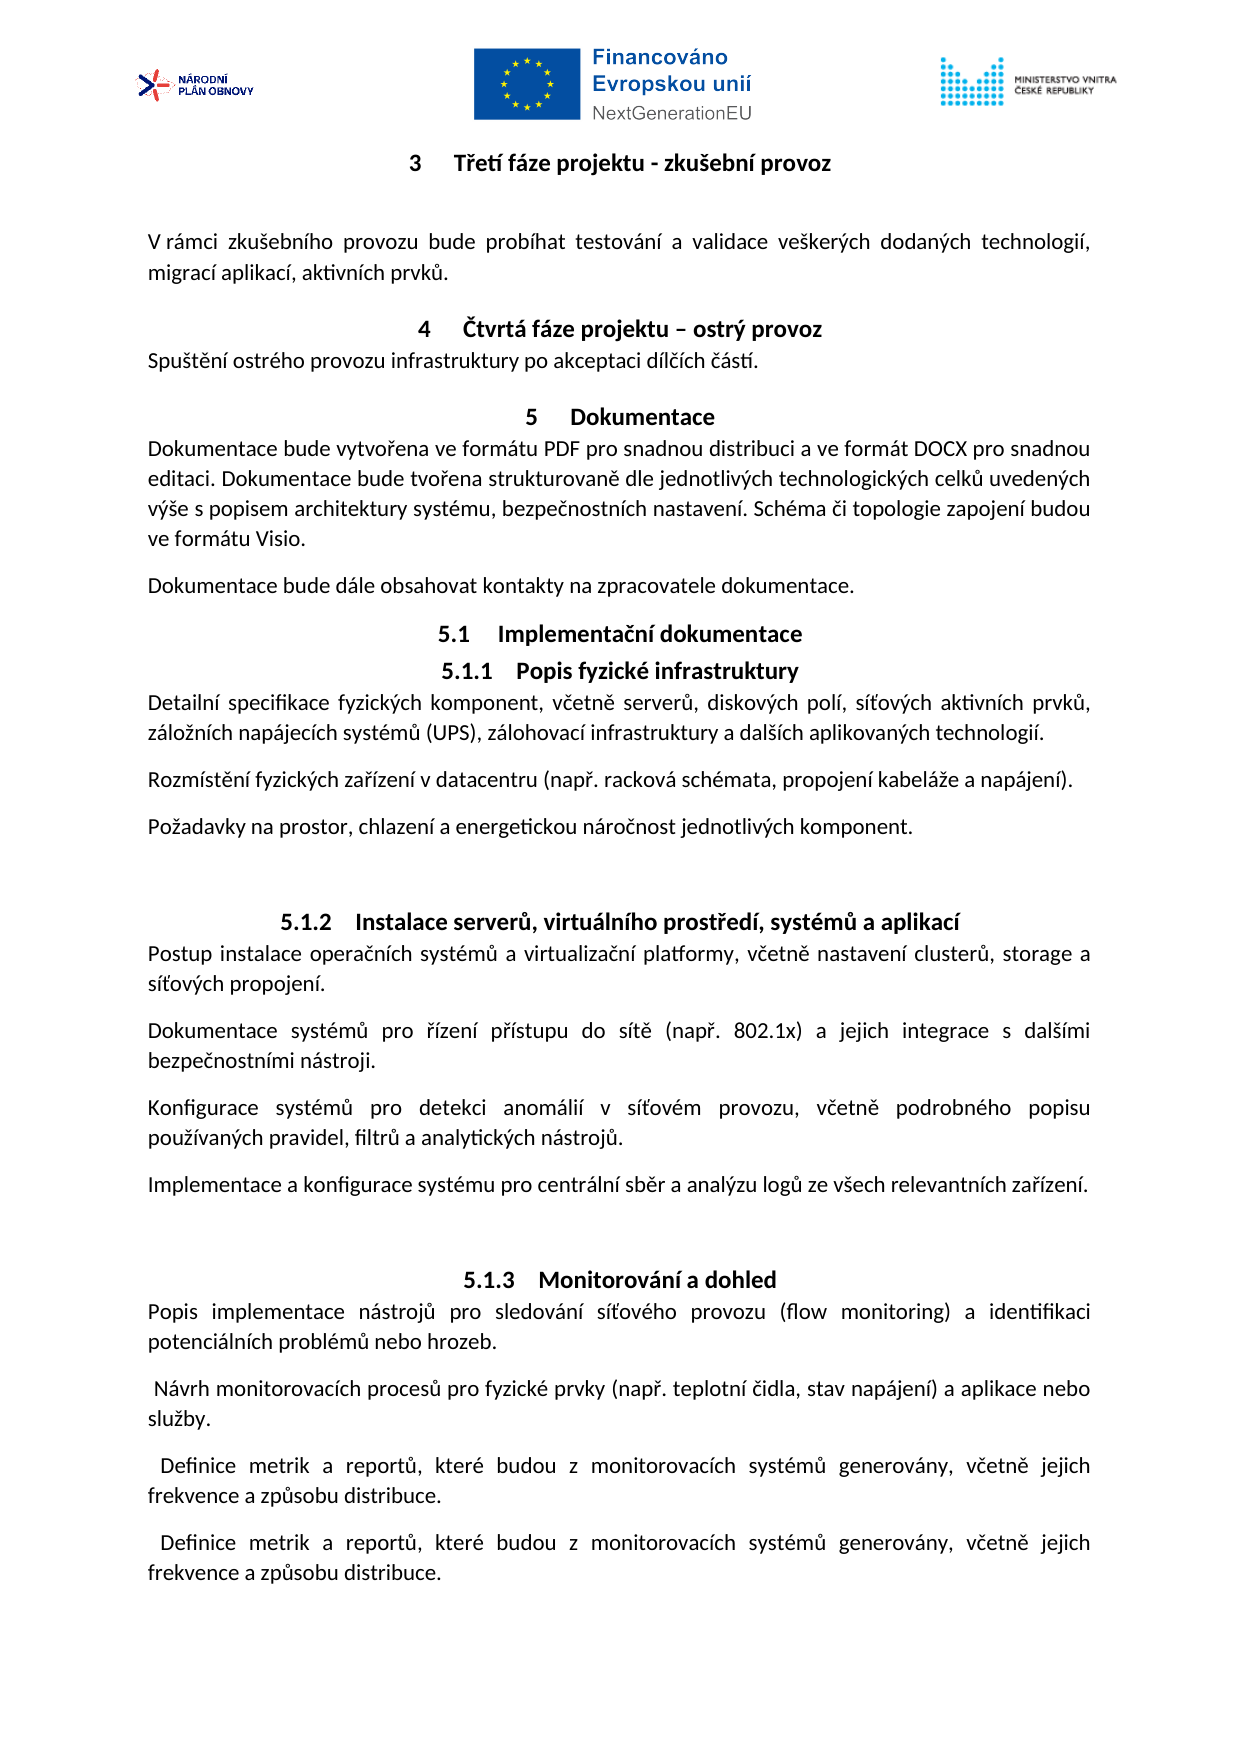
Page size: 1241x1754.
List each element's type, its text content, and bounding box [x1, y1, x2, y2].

picture [914, 25, 1139, 137]
text Definice metrik a reportů, které budou z monitorovacích systémů generovány, včetně jejich frekvence a způsobu distribuce. [148, 1451, 1093, 1509]
text Čtvrtá fáze projektu – ostrý provoz [148, 313, 1093, 343]
text Spuštění ostrého provozu infrastruktury po akceptaci dílčích částí. [148, 346, 1093, 374]
text Detailní specifikace fyzických komponent, včetně serverů, diskových polí, síťových aktivních prvků, záložních napájecích systémů (UPS), zálohovací infrastruktury a dalších aplikovaných technologií. [148, 688, 1093, 746]
text Definice metrik a reportů, které budou z monitorovacích systémů generovány, včetně jejich frekvence a způsobu distribuce. [148, 1528, 1093, 1586]
text Popis implementace nástrojů pro sledování síťového provozu (flow monitoring) a identifikaci potenciálních problémů nebo hrozeb. [148, 1297, 1093, 1355]
text Dokumentace systémů pro řízení přístupu do sítě (např. 802.1x) a jejich integrace s dalšími bezpečnostními nástroji. [148, 1016, 1093, 1074]
text Rozmístění fyzických zařízení v datacentru (např. racková schémata, propojení kabeláže a napájení). [148, 765, 1093, 793]
text Monitorování a dohled [148, 1264, 1093, 1294]
text Postup instalace operačních systémů a virtualizační platformy, včetně nastavení clusterů, storage a síťových propojení. [148, 939, 1093, 997]
text Požadavky na prostor, chlazení a energetickou náročnost jednotlivých komponent. [148, 812, 1093, 840]
text Popis fyzické infrastruktury [148, 655, 1093, 686]
text Dokumentace bude dále obsahovat kontakty na zpracovatele dokumentace. [148, 571, 1093, 599]
picture [102, 33, 286, 137]
text Návrh monitorovacích procesů pro fyzické prvky (např. teplotní čidla, stav napájení) a aplikace nebo služby. [148, 1374, 1093, 1432]
text Instalace serverů, virtuálního prostředí, systémů a aplikací [148, 906, 1093, 936]
text V rámci zkušebního provozu bude probíhat testování a validace veškerých dodaných technologií, migrací aplikací, aktivních prvků. [148, 227, 1093, 286]
text Implementační dokumentace [148, 618, 1093, 649]
text Dokumentace [148, 401, 1093, 431]
text Implementace a konfigurace systému pro centrální sběr a analýzu logů ze všech relevantních zařízení. [148, 1170, 1093, 1198]
text Dokumentace bude vytvořena ve formátu PDF pro snadnou distribuci a ve formát DOCX pro snadnou editaci. Dokumentace bude tvořena strukturovaně dle jednotlivých technologických celků uvedených výše s popisem architektury systému, bezpečnostních nastavení. Schéma či topologie zapojení budou ve formátu Visio. [148, 434, 1093, 552]
picture [466, 37, 772, 129]
text Třetí fáze projektu - zkušební provoz [148, 148, 1093, 178]
text Konfigurace systémů pro detekci anomálií v síťovém provozu, včetně podrobného popisu používaných pravidel, filtrů a analytických nástrojů. [148, 1093, 1093, 1151]
